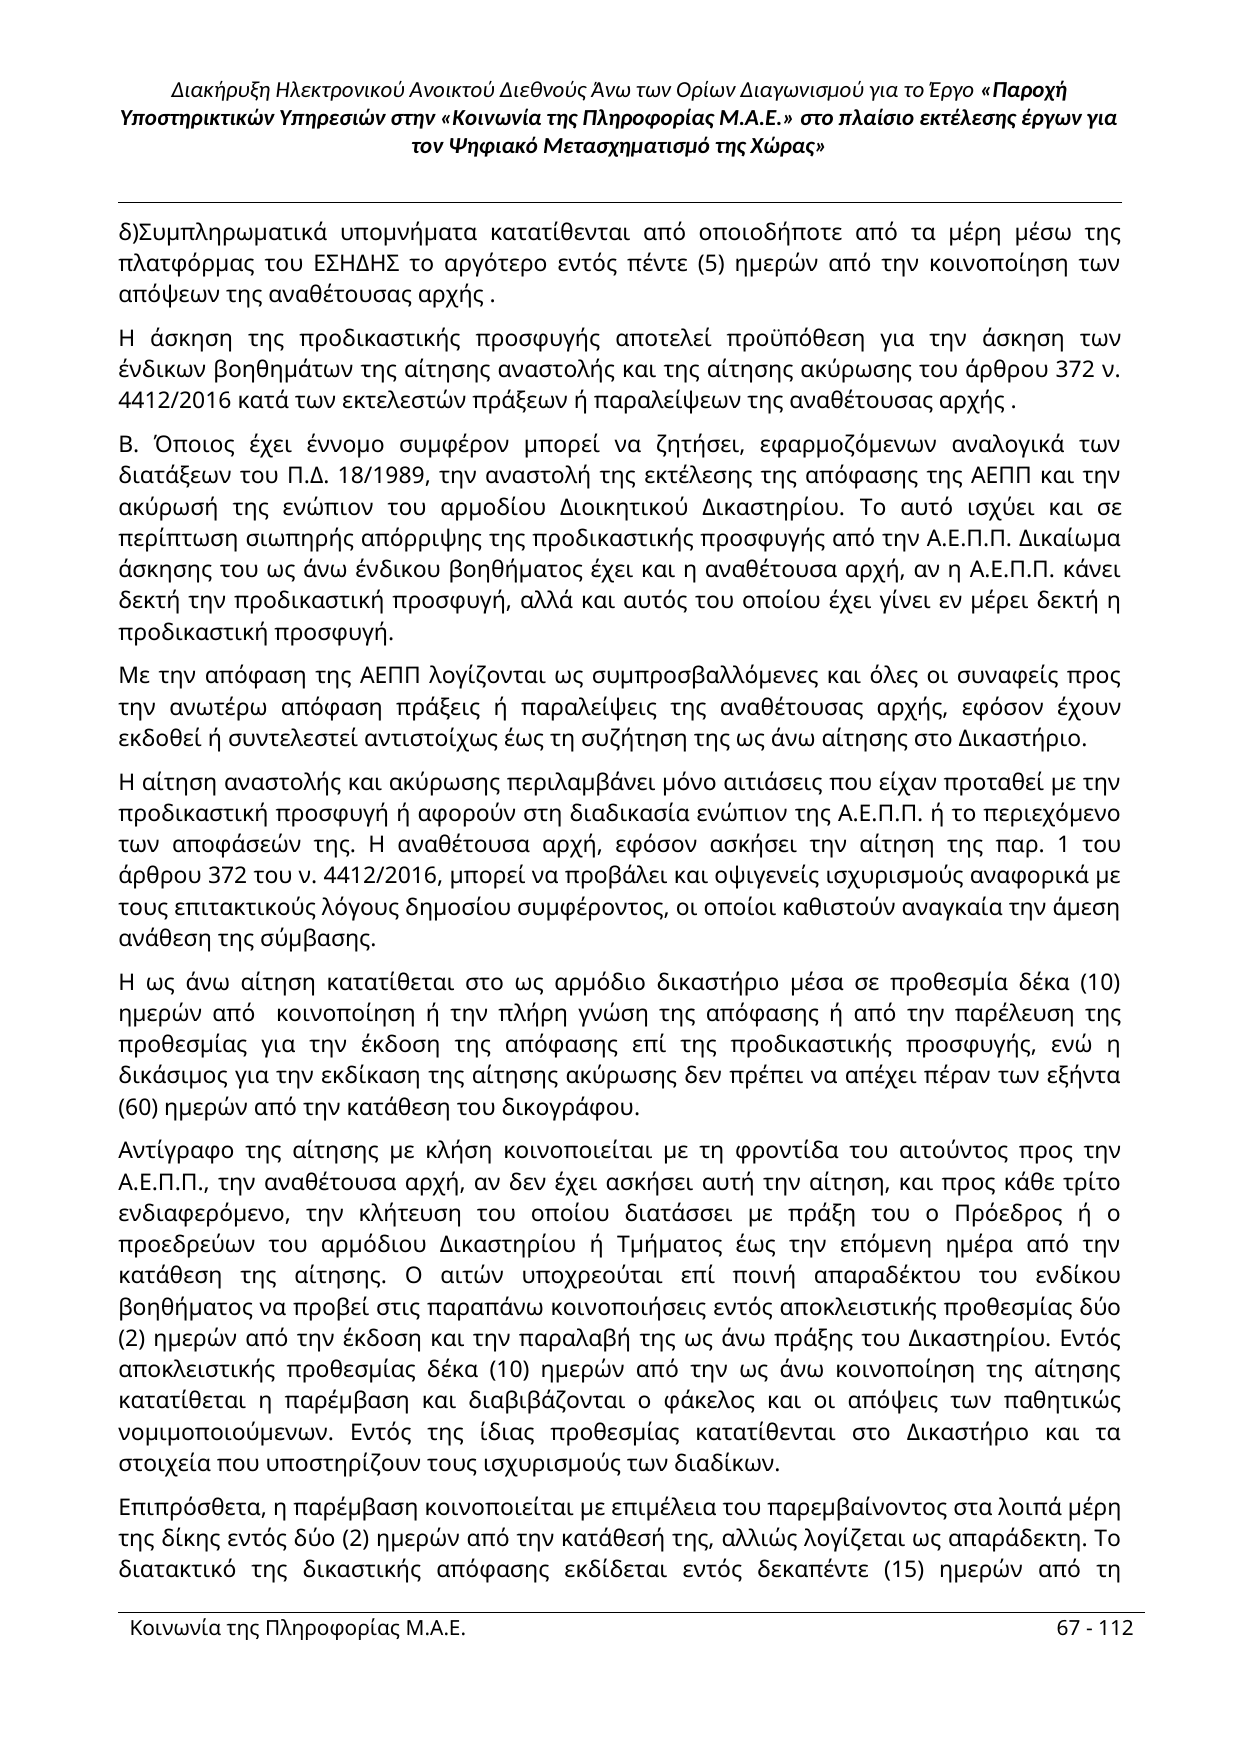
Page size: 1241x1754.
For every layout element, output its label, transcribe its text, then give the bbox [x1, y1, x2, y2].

text Η ως άνω αίτηση κατατίθεται στο ως αρμόδιο δικαστήριο μέσα σε προθεσμία δέκα (10) ημερών από κοινοποίηση ή την πλήρη γνώση της απόφασης ή από την παρέλευση της προθεσμίας για την έκδοση της απόφασης επί της προδικαστικής προσφυγής, ενώ η δικάσιμος για την εκδίκαση της αίτησης ακύρωσης δεν πρέπει να απέχει πέραν των εξήντα (60) ημερών από την κατάθεση του δικογράφου. [118, 966, 1122, 1122]
text Η αίτηση αναστολής και ακύρωσης περιλαμβάνει μόνο αιτιάσεις που είχαν προταθεί με την προδικαστική προσφυγή ή αφορούν στη διαδικασία ενώπιον της Α.Ε.Π.Π. ή το περιεχόμενο των αποφάσεών της. Η αναθέτουσα αρχή, εφόσον ασκήσει την αίτηση της παρ. 1 του άρθρου 372 του ν. 4412/2016, μπορεί να προβάλει και οψιγενείς ισχυρισμούς αναφορικά με τους επιτακτικούς λόγους δημοσίου συμφέροντος, οι οποίοι καθιστούν αναγκαία την άμεση ανάθεση της σύμβασης. [118, 766, 1122, 953]
text Η άσκηση της προδικαστικής προσφυγής αποτελεί προϋπόθεση για την άσκηση των ένδικων βοηθημάτων της αίτησης αναστολής και της αίτησης ακύρωσης του άρθρου 372 ν. 4412/2016 κατά των εκτελεστών πράξεων ή παραλείψεων της αναθέτουσας αρχής . [118, 322, 1122, 416]
text δ)Συμπληρωματικά υπομνήματα κατατίθενται από οποιοδήποτε από τα μέρη μέσω της πλατφόρμας του ΕΣΗΔΗΣ το αργότερο εντός πέντε (5) ημερών από την κοινοποίηση των απόψεων της αναθέτουσας αρχής . [118, 216, 1122, 309]
text Με την απόφαση της ΑΕΠΠ λογίζονται ως συμπροσβαλλόμενες και όλες οι συναφείς προς την ανωτέρω απόφαση πράξεις ή παραλείψεις της αναθέτουσας αρχής, εφόσον έχουν εκδοθεί ή συντελεστεί αντιστοίχως έως τη συζήτηση της ως άνω αίτησης στο Δικαστήριο. [118, 659, 1122, 753]
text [118, 1491, 1122, 1584]
text Αντίγραφο της αίτησης με κλήση κοινοποιείται με τη φροντίδα του αιτούντος προς την Α.Ε.Π.Π., την αναθέτουσα αρχή, αν δεν έχει ασκήσει αυτή την αίτηση, και προς κάθε τρίτο ενδιαφερόμενο, την κλήτευση του οποίου διατάσσει με πράξη του ο Πρόεδρος ή ο προεδρεύων του αρμόδιου Δικαστηρίου ή Τμήματος έως την επόμενη ημέρα από την κατάθεση της αίτησης. Ο αιτών υποχρεούται επί ποινή απαραδέκτου του ενδίκου βοηθήματος να προβεί στις παραπάνω κοινοποιήσεις εντός αποκλειστικής προθεσμίας δύο (2) ημερών από την έκδοση και την παραλαβή της ως άνω πράξης του Δικαστηρίου. Εντός αποκλειστικής προθεσμίας δέκα (10) ημερών από την ως άνω κοινοποίηση της αίτησης κατατίθεται η παρέμβαση και διαβιβάζονται ο φάκελος και οι απόψεις των παθητικώς νομιμοποιούμενων. Εντός της ίδιας προθεσμίας κατατίθενται στο Δικαστήριο και τα στοιχεία που υποστηρίζουν τους ισχυρισμούς των διαδίκων. [118, 1134, 1122, 1478]
text Β. Όποιος έχει έννομο συμφέρον μπορεί να ζητήσει, εφαρμοζόμενων αναλογικά των διατάξεων του Π.Δ. 18/1989, την αναστολή της εκτέλεσης της απόφασης της ΑΕΠΠ και την ακύρωσή της ενώπιον του αρμοδίου Διοικητικού Δικαστηρίου. Το αυτό ισχύει και σε περίπτωση σιωπηρής απόρριψης της προδικαστικής προσφυγής από την Α.Ε.Π.Π. Δικαίωμα άσκησης του ως άνω ένδικου βοηθήματος έχει και η αναθέτουσα αρχή, αν η Α.Ε.Π.Π. κάνει δεκτή την προδικαστική προσφυγή, αλλά και αυτός του οποίου έχει γίνει εν μέρει δεκτή η προδικαστική προσφυγή. [118, 428, 1122, 647]
